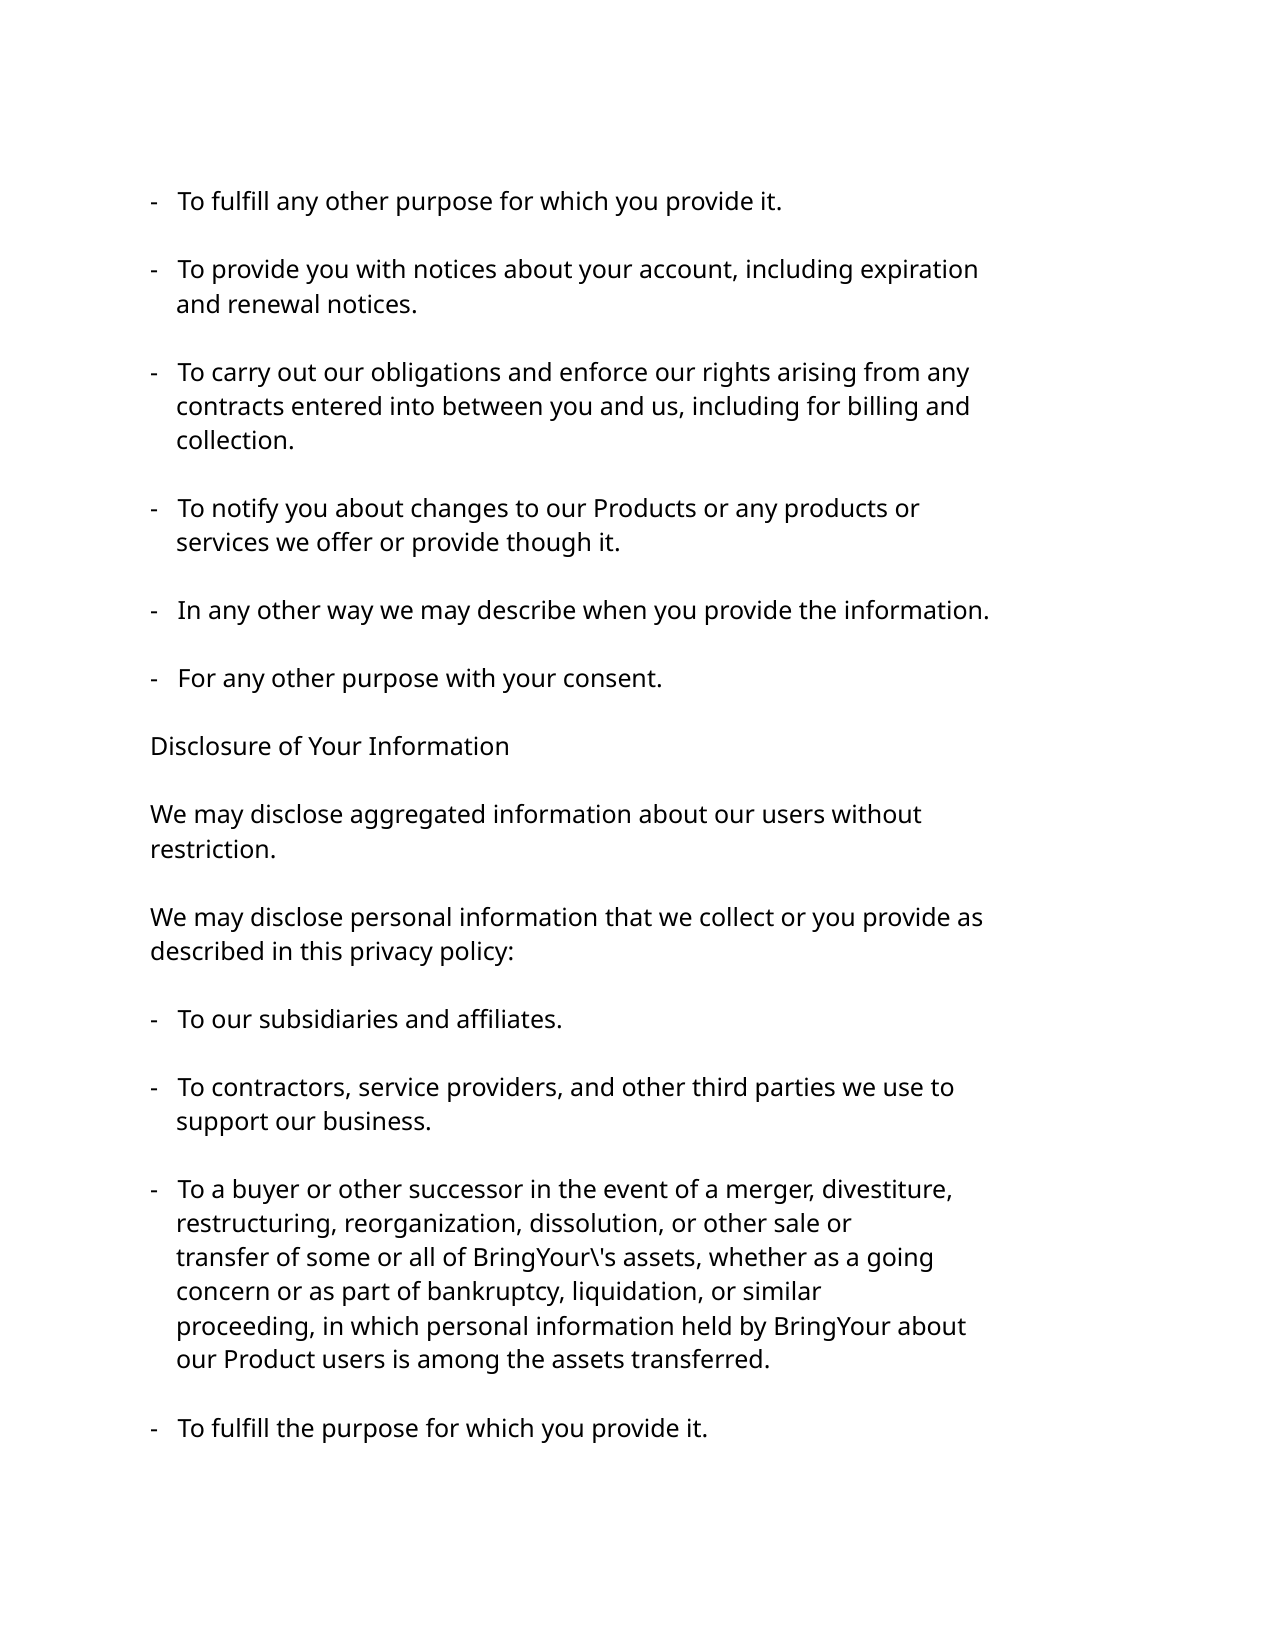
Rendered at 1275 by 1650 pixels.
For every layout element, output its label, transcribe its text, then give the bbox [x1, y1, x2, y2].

text concern or as part of bankruptcy, liquidation, or similar [150, 1274, 1125, 1308]
text support our business. [150, 1104, 1125, 1138]
text We may disclose aggregated information about our users without [150, 797, 1125, 831]
text - To our subsidiaries and affiliates. [150, 1002, 1125, 1036]
text - To notify you about changes to our Products or any products or [150, 491, 1125, 525]
text - To a buyer or other successor in the event of a merger, divestiture, [150, 1172, 1125, 1206]
text and renewal notices. [150, 286, 1125, 320]
text restructuring, reorganization, dissolution, or other sale or [150, 1206, 1125, 1240]
text - To carry out our obligations and enforce our rights arising from any [150, 354, 1125, 388]
text - To provide you with notices about your account, including expiration [150, 252, 1125, 286]
text described in this privacy policy: [150, 933, 1125, 967]
text - To fulfill any other purpose for which you provide it. [150, 184, 1125, 218]
text services we offer or provide though it. [150, 525, 1125, 559]
text collection. [150, 422, 1125, 457]
text our Product users is among the assets transferred. [150, 1342, 1125, 1376]
text transfer of some or all of BringYour\'s assets, whether as a going [150, 1240, 1125, 1274]
text - To fulfill the purpose for which you provide it. [150, 1410, 1125, 1444]
text Disclosure of Your Information [150, 729, 1125, 763]
text We may disclose personal information that we collect or you provide as [150, 899, 1125, 933]
text proceeding, in which personal information held by BringYour about [150, 1308, 1125, 1342]
text contracts entered into between you and us, including for billing and [150, 388, 1125, 422]
text restriction. [150, 831, 1125, 865]
text - To contractors, service providers, and other third parties we use to [150, 1070, 1125, 1104]
text - For any other purpose with your consent. [150, 661, 1125, 695]
text - In any other way we may describe when you provide the information. [150, 593, 1125, 627]
